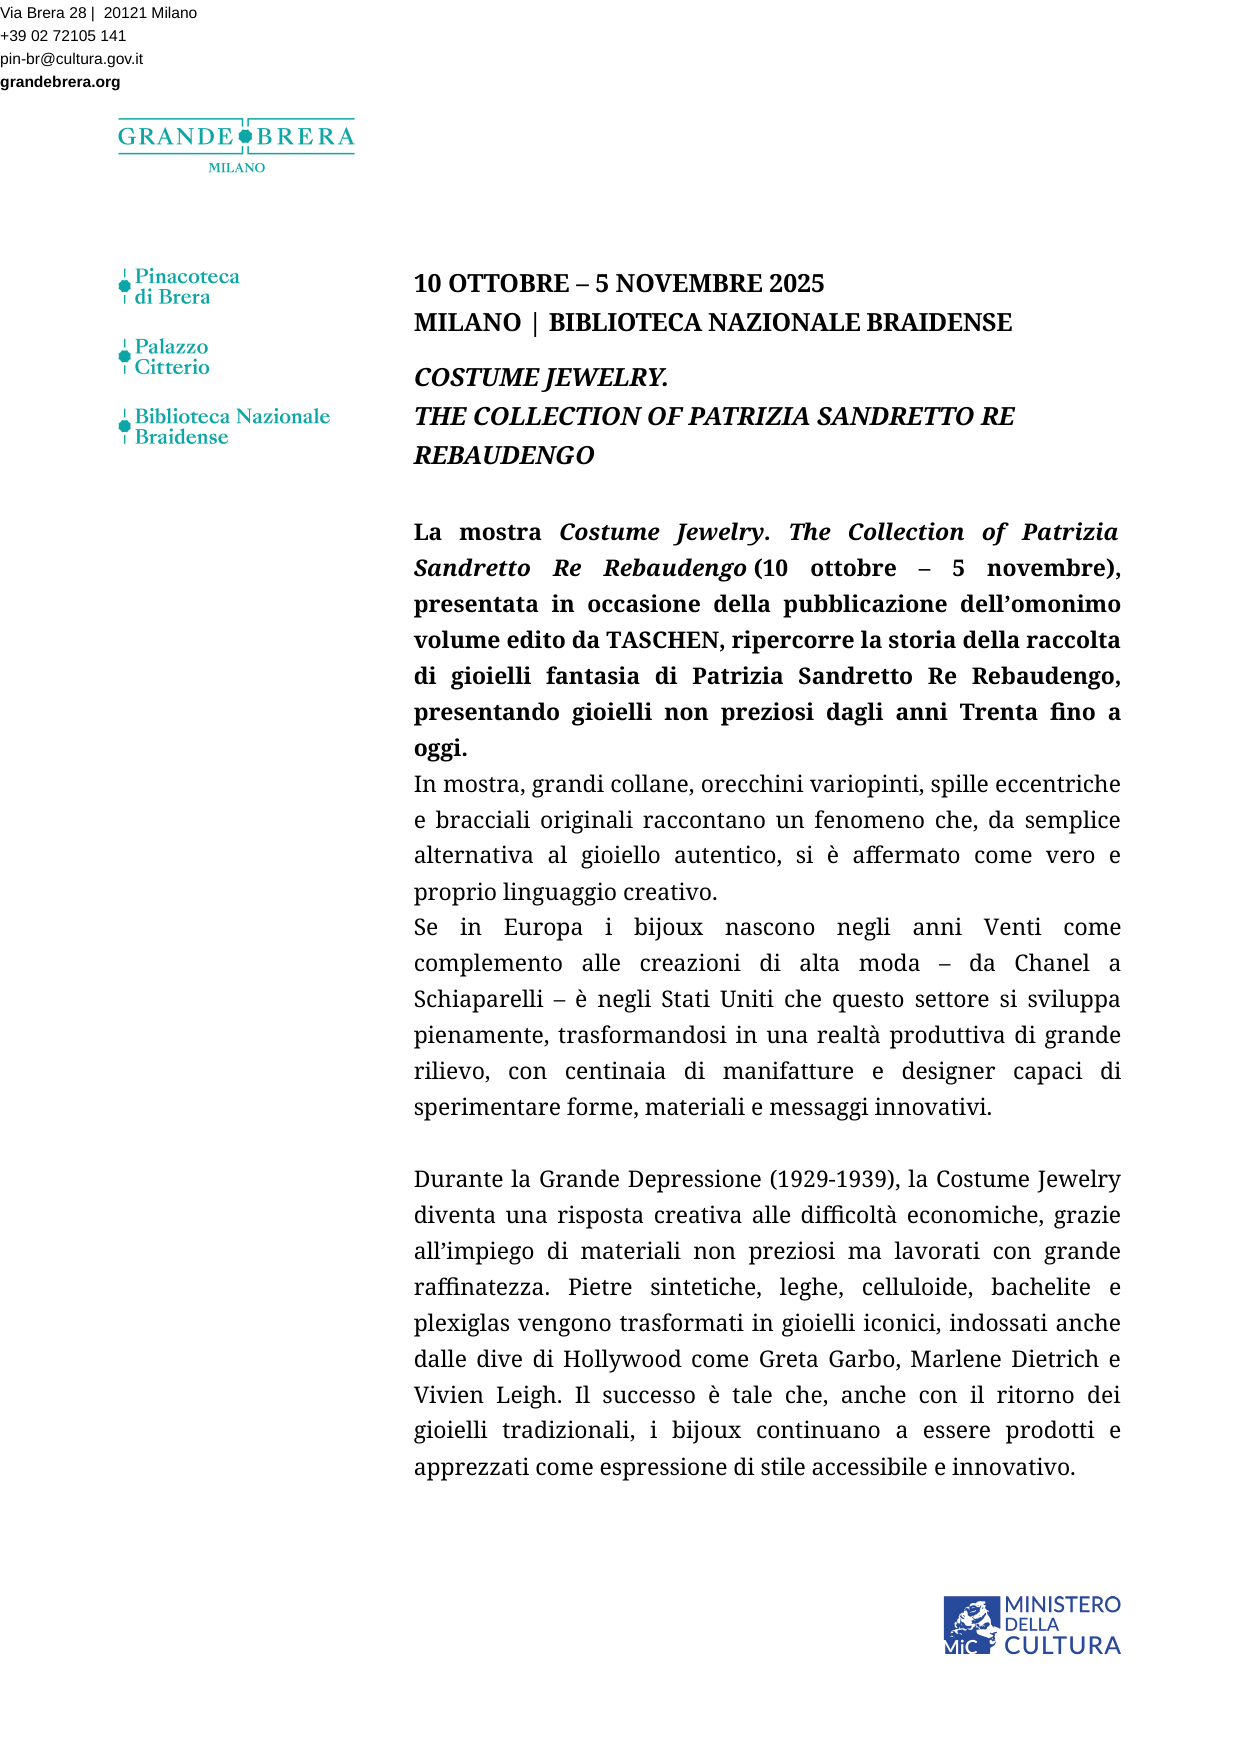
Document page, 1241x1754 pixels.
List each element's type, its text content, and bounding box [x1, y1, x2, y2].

text Se in Europa i bijoux nascono negli anni Venti come complemento alle creazioni di alta moda – da Chanel a Schiaparelli – è negli Stati Uniti che questo settore si sviluppa pienamente, trasformandosi in una realtà produttiva di grande rilievo, con centinaia di manifatture e designer capaci di sperimentare forme, materiali e messaggi innovativi. [413, 911, 1122, 1122]
text La mostra Costume Jewelry. The Collection of Patrizia Sandretto Re Rebaudengo (10 ottobre – 5 novembre), presentata in occasione della pubblicazione dell’omonimo volume edito da TASCHEN, ripercorre la storia della raccolta di gioielli fantasia di Patrizia Sandretto Re Rebaudengo, presentando gioielli non preziosi dagli anni Trenta fino a oggi. [413, 516, 1122, 763]
picture [943, 1596, 1238, 1745]
text THE COLLECTION OF PATRIZIA SANDRETTO RE REBAUDENGO [413, 398, 1122, 472]
text 10 OTTOBRE – 5 NOVEMBRE 2025 MILANO | BIBLIOTECA NAZIONALE BRAIDENSE [413, 266, 1034, 338]
text Durante la Grande Depressione (1929-1939), la Costume Jewelry diventa una risposta creativa alle difficoltà economiche, grazie all’impiego di materiali non preziosi ma lavorati con grande raffinatezza. Pietre sintetiche, leghe, celluloide, bachelite e plexiglas vengono trasformati in gioielli iconici, indossati anche dalle dive di Hollywood come Greta Garbo, Marlene Dietrich e Vivien Leigh. Il successo è tale che, anche con il ritorno dei gioielli tradizionali, i bijoux continuano a essere prodotti e apprezzati come espressione di stile accessibile e innovativo. [413, 1163, 1122, 1482]
text COSTUME JEWELRY. [413, 359, 1122, 393]
picture [0, 0, 355, 444]
text In mostra, grandi collane, orecchini variopinti, spille eccentriche e bracciali originali raccontano un fenomeno che, da semplice alternativa al gioiello autentico, si è affermato come vero e proprio linguaggio creativo. [413, 768, 1122, 907]
